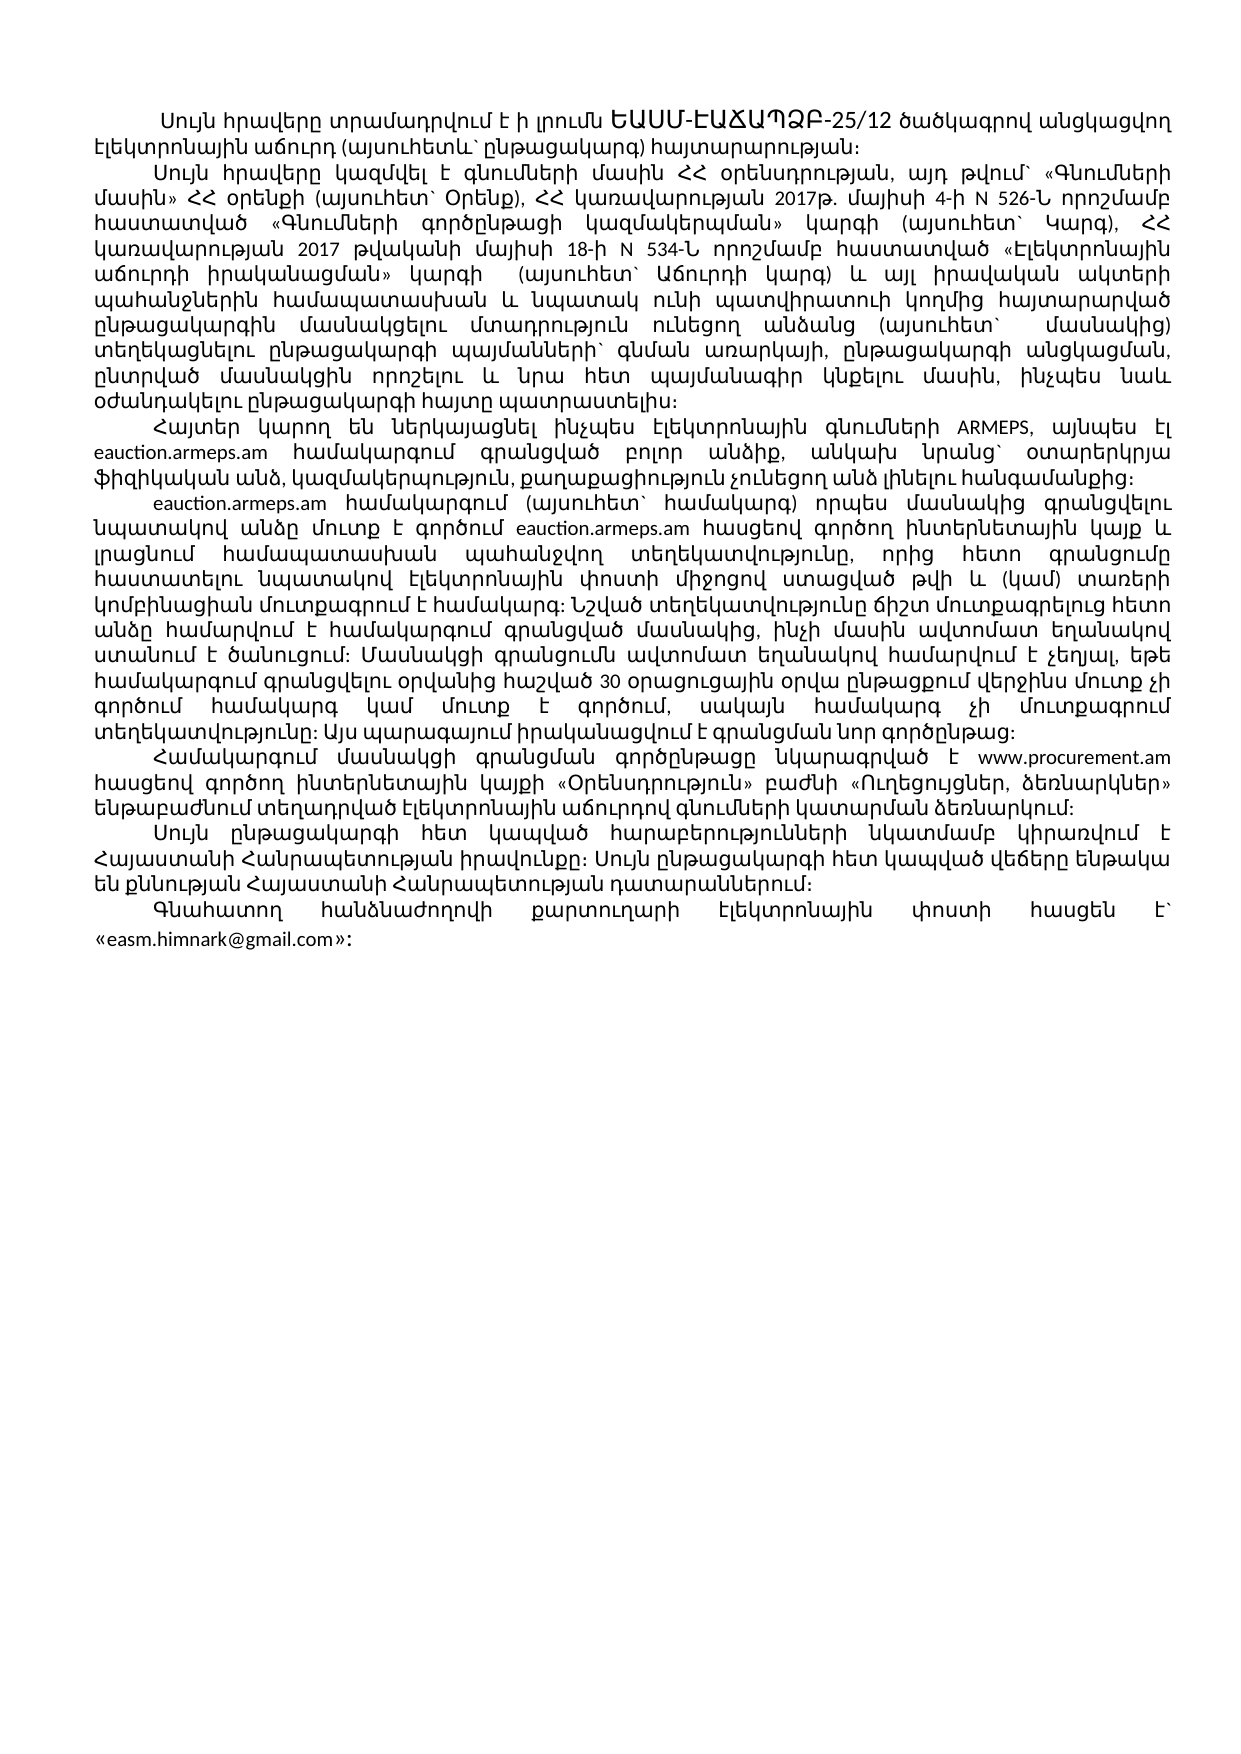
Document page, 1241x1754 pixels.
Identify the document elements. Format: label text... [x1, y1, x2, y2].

text Հայտեր կարող են ներկայացնել ինչպես էլեկտրոնային գնումների ARMEPS, այնպես էլ eauction.armeps.am համակարգում գրանցված բոլոր անձիք, անկախ նրանց` օտարերկրյա ֆիզիկական անձ, կազմակերպություն, քաղաքացիություն չունեցող անձ լինելու հանգամանքից։ [94, 414, 1171, 490]
text Սույն հրավերը կազմվել է գնումների մասին ՀՀ օրենսդրության, այդ թվում` «Գնումների մասին» ՀՀ օրենքի (այսուհետ` Օրենք), ՀՀ կառավարության 2017թ. մայիսի 4-ի N 526-Ն որոշմամբ հաստատված «Գնումների գործընթացի կազմակերպման» կարգի (այսուհետ` Կարգ), ՀՀ կառավարության 2017 թվականի մայիսի 18-ի N 534-Ն որոշմամբ հաստատված «Էլեկտրոնային աճուրդի իրականացման» կարգի (այսուհետ` Աճուրդի կարգ) և այլ իրավական ակտերի պահանջներին համապատասխան և նպատակ ունի պատվիրատուի կողմից հայտարարված ընթացակարգին մասնակցելու մտադրություն ունեցող անձանց (այսուհետ` մասնակից) տեղեկացնելու ընթացակարգի պայմանների` գնման առարկայի, ընթացակարգի անցկացման, ընտրված մասնակցին որոշելու և նրա հետ պայմանագիր կնքելու մասին, ինչպես նաև օժանդակելու ընթացակարգի հայտը պատրաստելիս։ [94, 160, 1171, 414]
text Սույն հրավերը տրամադրվում է ի լրումն ԵԱՍՄ-ԷԱՃԱՊՁԲ-25/12 ծածկագրով անցկացվող էլեկտրոնային աճուրդ (այսուհետև` ընթացակարգ) հայտարարության։ [94, 104, 1171, 160]
text eauction.armeps.am համակարգում (այսուհետ` համակարգ) որպես մասնակից գրանցվելու նպատակով անձը մուտք է գործում eauction.armeps.am հասցեով գործող ինտերնետային կայք և լրացնում համապատասխան պահանջվող տեղեկատվությունը, որից հետո գրանցումը հաստատելու նպատակով էլեկտրոնային փոստի միջոցով ստացված թվի և (կամ) տառերի կոմբինացիան մուտքագրում է համակարգ: Նշված տեղեկատվությունը ճիշտ մուտքագրելուց հետո անձը համարվում է համակարգում գրանցված մասնակից, ինչի մասին ավտոմատ եղանակով ստանում է ծանուցում: Մասնակցի գրանցումն ավտոմատ եղանակով համարվում է չեղյալ, եթե համակարգում գրանցվելու օրվանից հաշված 30 օրացուցային օրվա ընթացքում վերջինս մուտք չի գործում համակարգ կամ մուտք է գործում, սակայն համակարգ չի մուտքագրում տեղեկատվությունը: Այս պարագայում իրականացվում է գրանցման նոր գործընթաց: [94, 490, 1171, 744]
text Սույն ընթացակարգի հետ կապված հարաբերությունների նկատմամբ կիրառվում է Հայաստանի Հանրապետության իրավունքը։ Սույն ընթացակարգի հետ կապված վեճերը ենթակա են քննության Հայաստանի Հանրապետության դատարաններում։ [94, 821, 1171, 897]
text Համակարգում մասնակցի գրանցման գործընթացը նկարագրված է www.procurement.am հասցեով գործող ինտերնետային կայքի «Օրենսդրություն» բաժնի «Ուղեցույցներ, ձեռնարկներ» ենթաբաժնում տեղադրված էլեկտրոնային աճուրդով գնումների կատարման ձեռնարկում: [94, 744, 1171, 821]
text Գնահատող հանձնաժողովի քարտուղարի էլեկտրոնային փոստի հասցեն է` «easm.himnark@gmail.com»: [94, 897, 1171, 953]
